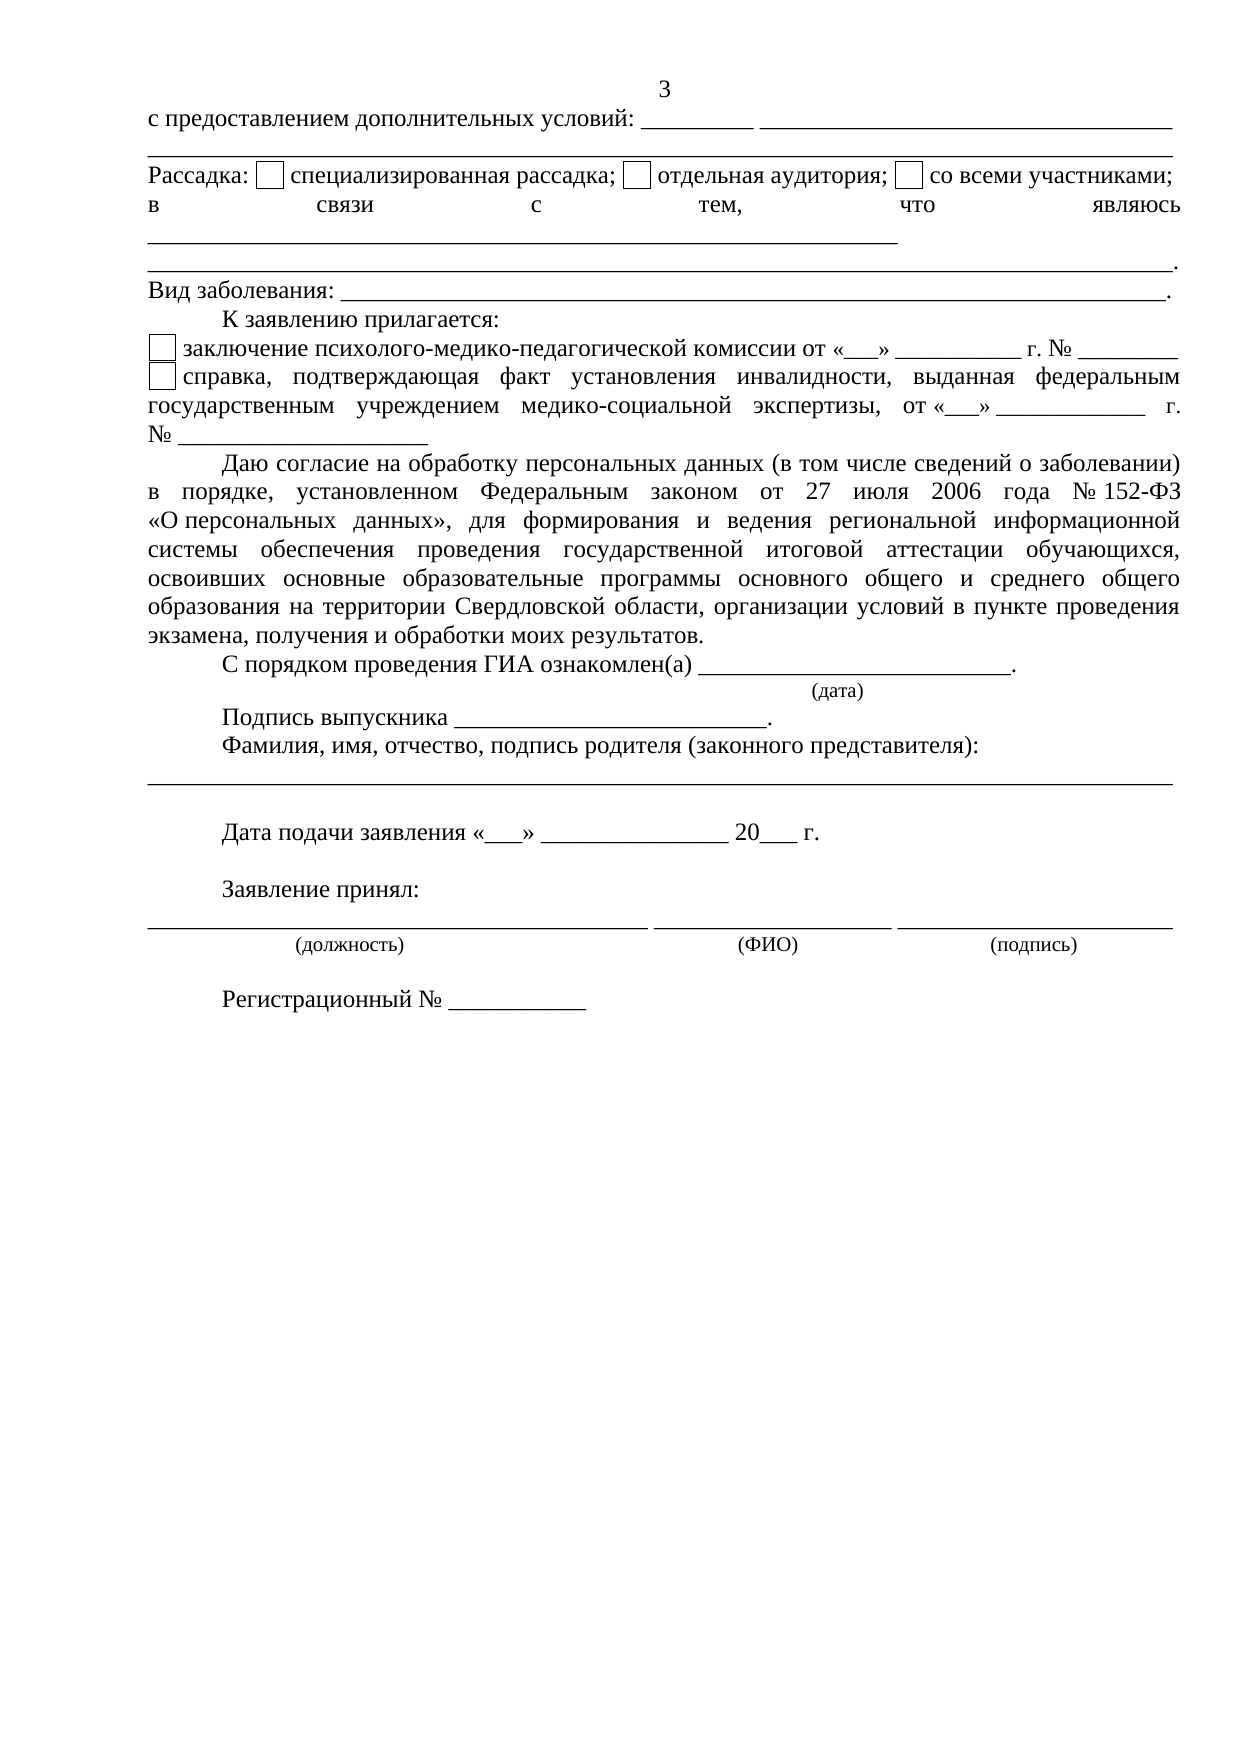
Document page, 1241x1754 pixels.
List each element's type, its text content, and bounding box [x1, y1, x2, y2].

text __________________________________________________________________________________. [148, 246, 1181, 275]
text __________________________________________________________________________________ [148, 131, 1181, 160]
text __________________________________________________________________________________ [148, 759, 1181, 788]
text Регистрационный № ___________ [148, 984, 1181, 1013]
text с предоставлением дополнительных условий: _________ _________________________________ [148, 103, 1181, 131]
text Вид заболевания: __________________________________________________________________. [148, 275, 1181, 304]
text К заявлению прилагается: [148, 304, 1181, 333]
text (дата) [148, 678, 1181, 702]
text Даю согласие на обработку персональных данных (в том числе сведений о заболевании) в порядке, установленном Федеральным законом от 27 июля 2006 года № 152-ФЗ «О персональных данных», для формирования и ведения региональной информационной системы обеспечения проведения государственной итоговой аттестации обучающихся, освоивших основные образовательные программы основного общего и среднего общего образования на территории Свердловской области, организации условий в пункте проведения экзамена, получения и обработки моих результатов. [148, 448, 1181, 649]
text ________________________________________ ___________________ ______________________ [148, 903, 1181, 932]
text справка, подтверждающая факт установления инвалидности, выданная федеральным государственным учреждением медико-социальной экспертизы, от «___» _____________ г. № ____________________ [148, 361, 1181, 448]
text заключение психолого-медико-педагогической комиссии от «___» ___________ г. № ________ [148, 333, 1181, 361]
text Фамилия, имя, отчество, подпись родителя (законного представителя): [148, 730, 1181, 759]
text (должность) (ФИО) (подпись) [221, 932, 1181, 956]
text Дата подачи заявления «___» _______________ 20___ г. [148, 817, 1181, 845]
text Рассадка: специализированная рассадка; отдельная аудитория; со всеми участниками; [148, 160, 1181, 189]
text в связи с тем, что являюсь ____________________________________________________________ [148, 189, 1181, 246]
text Заявление принял: [148, 874, 1181, 903]
text Подпись выпускника _________________________. [148, 702, 1181, 730]
text С порядком проведения ГИА ознакомлен(а) _________________________. [148, 649, 1181, 678]
